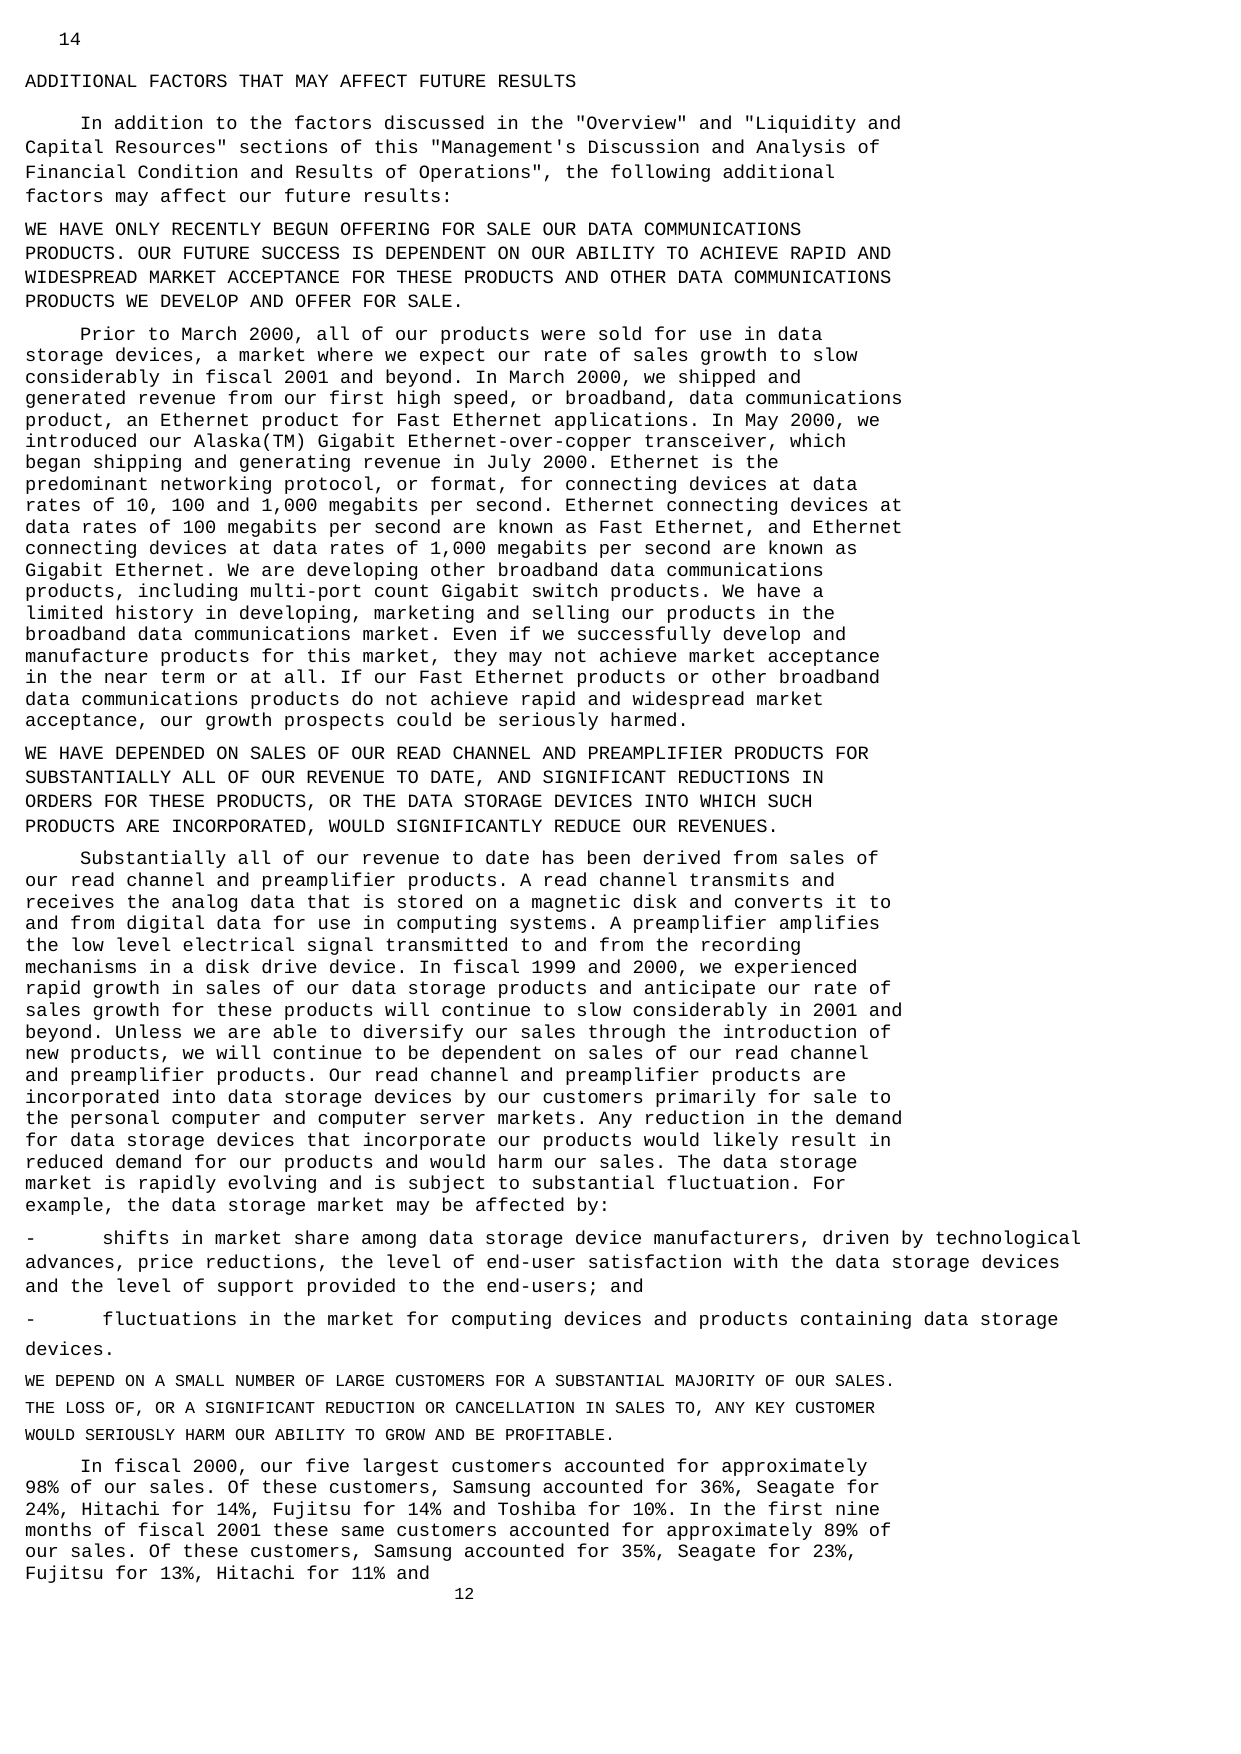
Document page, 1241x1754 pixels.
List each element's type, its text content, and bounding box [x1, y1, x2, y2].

text Prior to March 2000, all of our products were sold for use in data storage devices, a market where we expect our rate of sales growth to slow considerably in fiscal 2001 and beyond. In March 2000, we shipped and generated revenue from our first high speed, or broadband, data communications product, an Ethernet product for Fast Ethernet applications. In May 2000, we introduced our Alaska(TM) Gigabit Ethernet-over-copper transceiver, which began shipping and generating revenue in July 2000. Ethernet is the predominant networking protocol, or format, for connecting devices at data rates of 10, 100 and 1,000 megabits per second. Ethernet connecting devices at data rates of 100 megabits per second are known as Fast Ethernet, and Ethernet connecting devices at data rates of 1,000 megabits per second are known as Gigabit Ethernet. We are developing other broadband data communications products, including multi-port count Gigabit switch products. We have a limited history in developing, marketing and selling our products in the broadband data communications market. Even if we successfully develop and manufacture products for this market, they may not achieve market acceptance in the near term or at all. If our Fast Ethernet products or other broadband data communications products do not achieve rapid and widespread market acceptance, our growth prospects could be seriously harmed. [25, 324, 905, 732]
text 14 [58, 30, 1090, 51]
text 12 [454, 1586, 1090, 1604]
text WE HAVE ONLY RECENTLY BEGUN OFFERING FOR SALE OUR DATA COMMUNICATIONS PRODUCTS. OUR FUTURE SUCCESS IS DEPENDENT ON OUR ABILITY TO ACHIEVE RAPID AND WIDESPREAD MARKET ACCEPTANCE FOR THESE PRODUCTS AND OTHER DATA COMMUNICATIONS PRODUCTS WE DEVELOP AND OFFER FOR SALE. [25, 219, 894, 313]
text In fiscal 2000, our five largest customers accounted for approximately 98% of our sales. Of these customers, Samsung accounted for 36%, Seagate for 24%, Hitachi for 14%, Fujitsu for 14% and Toshiba for 10%. In the first nine months of fiscal 2001 these same customers accounted for approximately 89% of our sales. Of these customers, Samsung accounted for 35%, Seagate for 23%, Fujitsu for 13%, Hitachi for 11% and [25, 1456, 894, 1585]
list fluctuations in the market for computing devices and products containing data storage devices. [25, 1310, 1090, 1361]
text WE HAVE DEPENDED ON SALES OF OUR READ CHANNEL AND PREAMPLIFIER PRODUCTS FOR SUBSTANTIALLY ALL OF OUR REVENUE TO DATE, AND SIGNIFICANT REDUCTIONS IN ORDERS FOR THESE PRODUCTS, OR THE DATA STORAGE DEVICES INTO WHICH SUCH PRODUCTS ARE INCORPORATED, WOULD SIGNIFICANTLY REDUCE OUR REVENUES. [25, 744, 882, 838]
text Substantially all of our revenue to date has been derived from sales of our read channel and preamplifier products. A read channel transmits and receives the analog data that is stored on a magnetic disk and converts it to and from digital data for use in computing systems. A preamplifier amplifies the low level electrical signal transmitted to and from the recording mechanisms in a disk drive device. In fiscal 1999 and 2000, we experienced rapid growth in sales of our data storage products and anticipate our rate of sales growth for these products will continue to slow considerably in 2001 and beyond. Unless we are able to diversify our sales through the introduction of new products, we will continue to be dependent on sales of our read channel and preamplifier products. Our read channel and preamplifier products are incorporated into data storage devices by our customers primarily for sale to the personal computer and computer server markets. Any reduction in the demand for data storage devices that incorporate our products would likely result in reduced demand for our products and would harm our sales. The data storage market is rapidly evolving and is subject to substantial fluctuation. For example, the data storage market may be affected by: [25, 849, 905, 1217]
text WE DEPEND ON A SMALL NUMBER OF LARGE CUSTOMERS FOR A SUBSTANTIAL MAJORITY OF OUR SALES. THE LOSS OF, OR A SIGNIFICANT REDUCTION OR CANCELLATION IN SALES TO, ANY KEY CUSTOMER WOULD SERIOUSLY HARM OUR ABILITY TO GROW AND BE PROFITABLE. [25, 1373, 905, 1445]
list shifts in market share among data storage device manufacturers, driven by technological advances, price reductions, the level of end-user satisfaction with the data storage devices and the level of support provided to the end-users; and [25, 1229, 1090, 1298]
text ADDITIONAL FACTORS THAT MAY AFFECT FUTURE RESULTS [25, 72, 1090, 93]
text In addition to the factors discussed in the "Overview" and "Liquidity and Capital Resources" sections of this "Management's Discussion and Analysis of Financial Condition and Results of Operations", the following additional factors may affect our future results: [25, 114, 905, 208]
